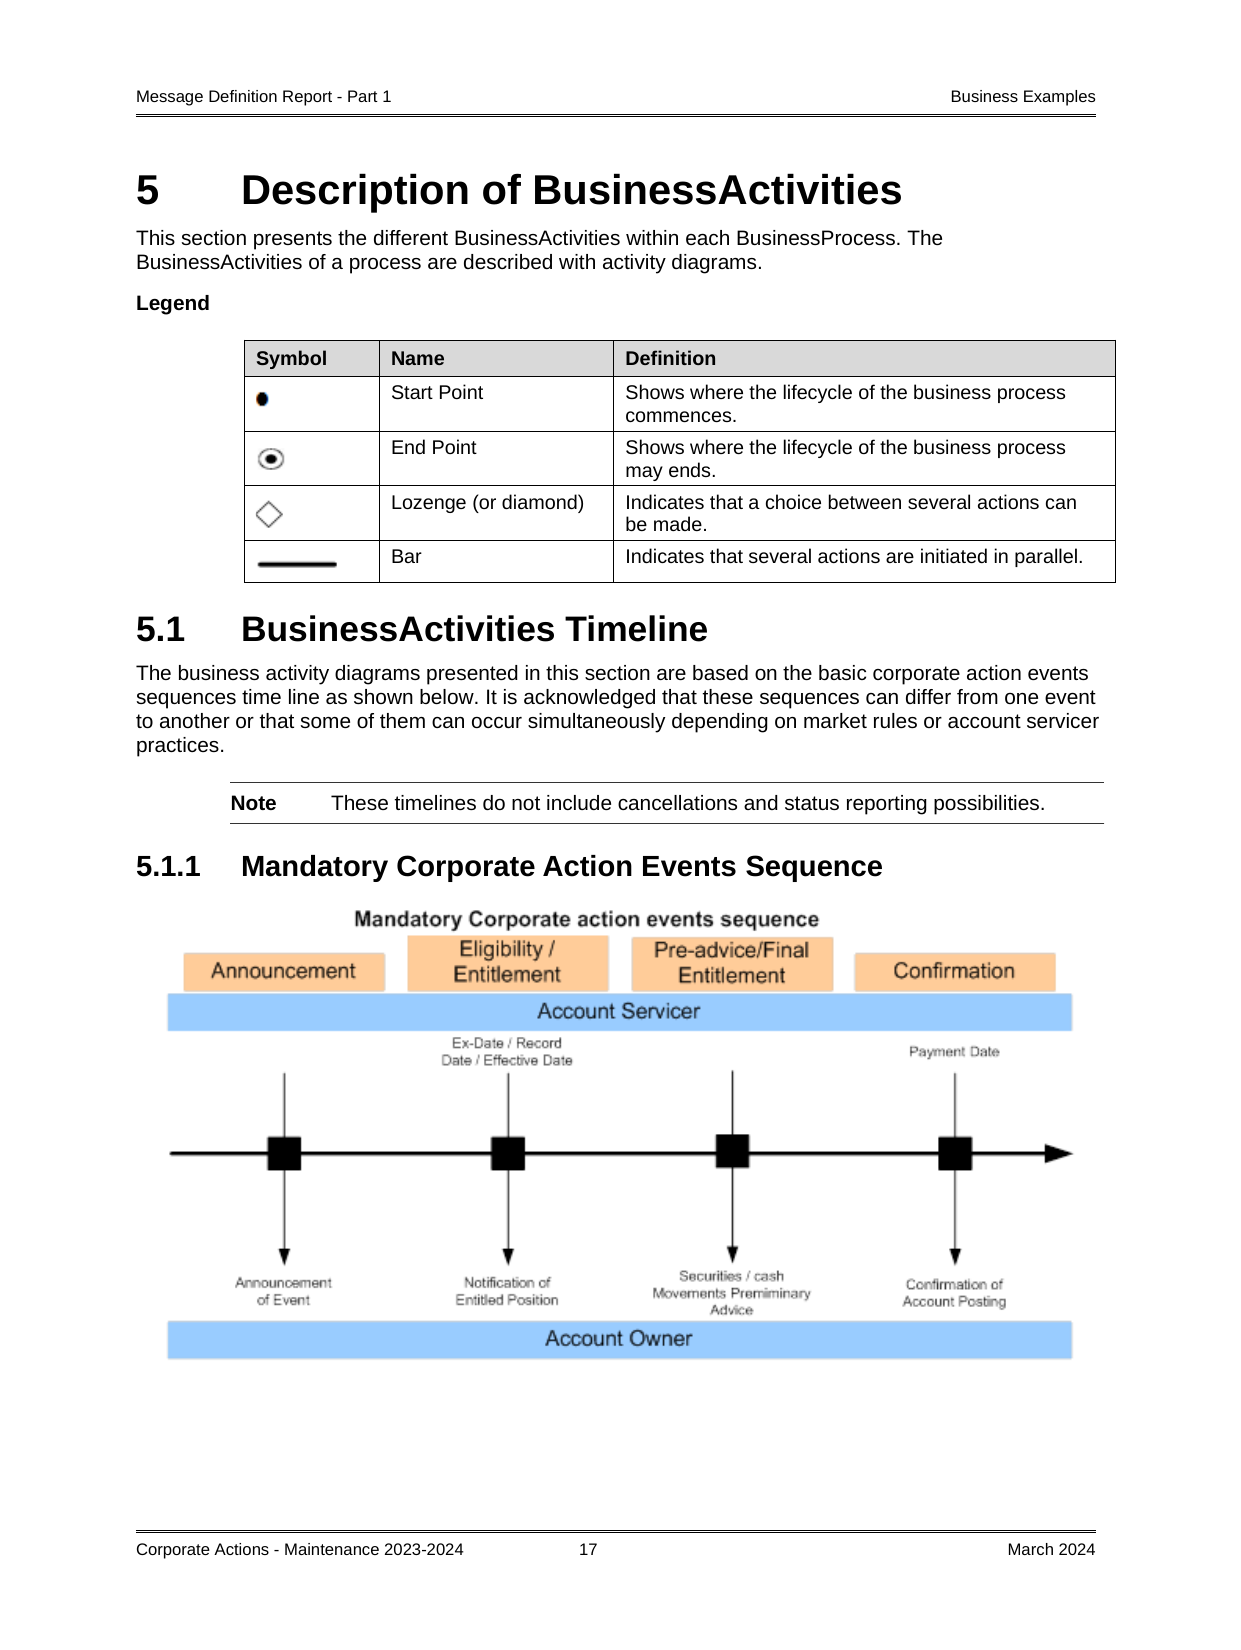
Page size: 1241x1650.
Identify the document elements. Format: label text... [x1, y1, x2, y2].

table_cell Indicates that a choice between several actions can be made. [614, 486, 1115, 540]
table_cell Indicates that several actions are initiated in parallel. [614, 541, 1115, 582]
picture [255, 553, 337, 578]
subtitle Mandatory Corporate Action Events Sequence [136, 848, 1104, 882]
table_cell Lozenge (or diamond) [380, 486, 613, 540]
table_cell [245, 432, 379, 485]
table_cell End Point [380, 432, 613, 485]
table_header Name [380, 341, 613, 376]
table_cell Bar [380, 541, 613, 582]
table_header Definition [614, 341, 1115, 376]
table_cell Shows where the lifecycle of the business process commences. [614, 377, 1115, 431]
picture [162, 907, 1078, 1368]
table_cell Shows where the lifecycle of the business process may ends. [614, 432, 1115, 485]
table_cell [245, 486, 379, 540]
table_header Symbol [245, 341, 379, 376]
table_cell [245, 377, 379, 431]
text These timelines do not include cancellations and status reporting possibilities. [230, 783, 1104, 823]
subtitle Description of BusinessActivities [136, 166, 1104, 213]
picture [255, 444, 293, 476]
picture [255, 389, 270, 412]
subtitle BusinessActivities Timeline [136, 608, 1104, 648]
table_cell [245, 541, 379, 582]
picture [255, 498, 283, 531]
table_cell Start Point [380, 377, 613, 431]
text This section presents the different BusinessActivities within each BusinessProcess. The BusinessActivities of a process are described with activity diagrams. [136, 226, 1104, 274]
text Legend [136, 291, 1104, 314]
text The business activity diagrams presented in this section are based on the basic corporate action events sequences time line as shown below. It is acknowledged that these sequences can differ from one event to another or that some of them can occur simultaneously depending on market rules or account servicer practices. [136, 661, 1104, 757]
